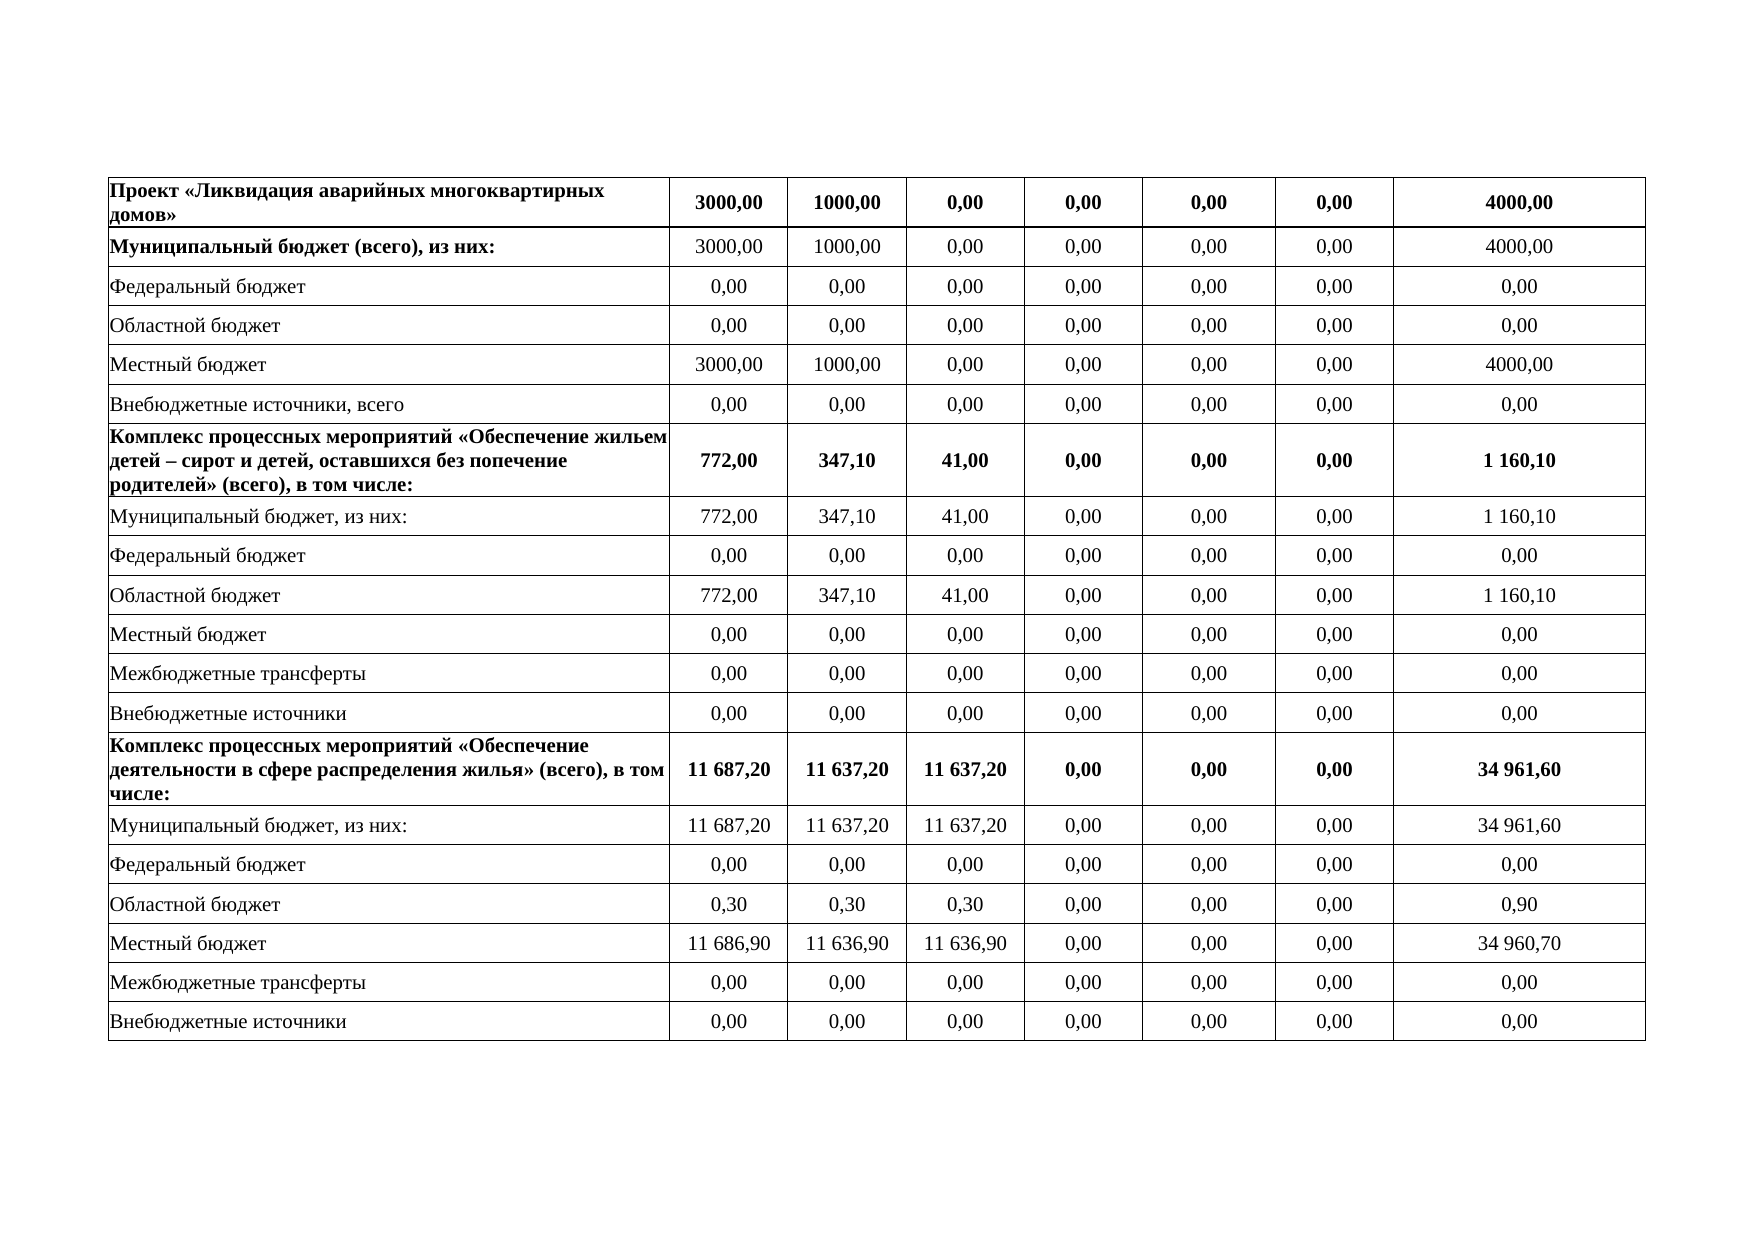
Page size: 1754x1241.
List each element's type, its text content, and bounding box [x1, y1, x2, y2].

table_cell 0,00 [1143, 497, 1275, 535]
table_cell 0,00 [1394, 693, 1645, 732]
table_cell 0,00 [907, 693, 1024, 732]
table_cell 11 636,90 [907, 924, 1024, 962]
table_cell 0,00 [1143, 576, 1275, 614]
table_cell 772,00 [670, 424, 787, 496]
table_cell Муниципальный бюджет, из них: [109, 497, 669, 535]
table_cell 0,00 [907, 845, 1024, 883]
table_cell Межбюджетные трансферты [109, 963, 669, 1001]
table_cell Местный бюджет [109, 615, 669, 653]
table_cell 11 687,20 [670, 733, 787, 805]
table_cell Федеральный бюджет [109, 845, 669, 883]
table_cell 0,00 [1394, 1002, 1645, 1040]
table_cell 0,00 [1025, 733, 1142, 805]
table_cell 0,00 [1276, 924, 1393, 962]
table_cell 0,00 [670, 845, 787, 883]
table_cell 0,00 [1025, 924, 1142, 962]
table_cell 0,00 [1394, 963, 1645, 1001]
table_cell 0,00 [788, 845, 906, 883]
table_cell 0,00 [1143, 306, 1275, 344]
table_cell 0,00 [1394, 536, 1645, 574]
table_cell 0,00 [1143, 228, 1275, 266]
table_cell Областной бюджет [109, 306, 669, 344]
table_cell 0,00 [907, 385, 1024, 423]
table_cell 0,00 [1143, 845, 1275, 883]
table_cell 0,00 [1394, 267, 1645, 305]
table_cell 0,00 [1143, 924, 1275, 962]
table_cell Комплекс процессных мероприятий «Обеспечение жильем детей – сирот и детей, оставшихся без попечение родителей» (всего), в том числе: [109, 424, 669, 496]
table_cell 1000,00 [788, 345, 906, 383]
table_cell 0,00 [1025, 1002, 1142, 1040]
table_cell 0,00 [1025, 385, 1142, 423]
table_cell 0,00 [788, 963, 906, 1001]
table_cell 0,00 [1025, 497, 1142, 535]
table_cell 0,00 [1143, 267, 1275, 305]
table_cell 0,00 [1394, 845, 1645, 883]
table_cell 1000,00 [788, 228, 906, 266]
table_cell 0,00 [788, 267, 906, 305]
table_cell 0,00 [1143, 345, 1275, 383]
table_cell 0,00 [670, 615, 787, 653]
table_cell 0,00 [907, 345, 1024, 383]
table_cell 11 687,20 [670, 806, 787, 844]
table_cell 0,00 [907, 654, 1024, 692]
table_cell 0,00 [788, 1002, 906, 1040]
table_cell 1 160,10 [1394, 576, 1645, 614]
table_cell 0,00 [788, 654, 906, 692]
table_cell 0,00 [1276, 963, 1393, 1001]
table_cell 347,10 [788, 576, 906, 614]
table_cell 0,00 [1394, 385, 1645, 423]
table_cell 0,00 [907, 267, 1024, 305]
table_cell 0,00 [1143, 615, 1275, 653]
table_cell 0,00 [907, 306, 1024, 344]
table_cell 0,00 [1143, 884, 1275, 923]
table_cell 3000,00 [670, 228, 787, 266]
table_cell 34 961,60 [1394, 733, 1645, 805]
table_cell Проект «Ликвидация аварийных многоквартирных домов» [109, 178, 669, 226]
table_cell 0,00 [1025, 306, 1142, 344]
table_cell 0,00 [1025, 884, 1142, 923]
table_cell 11 686,90 [670, 924, 787, 962]
table_cell 1 160,10 [1394, 424, 1645, 496]
table_cell 11 637,20 [788, 806, 906, 844]
table_cell 0,00 [1025, 845, 1142, 883]
table_cell 0,90 [1394, 884, 1645, 923]
table_cell 0,00 [907, 536, 1024, 574]
table_cell 4000,00 [1394, 228, 1645, 266]
table_cell 0,00 [907, 963, 1024, 1001]
table_cell 34 961,60 [1394, 806, 1645, 844]
table_cell 0,00 [1025, 424, 1142, 496]
table_cell 0,00 [1394, 306, 1645, 344]
table_cell Комплекс процессных мероприятий «Обеспечение деятельности в сфере распределения жилья» (всего), в том числе: [109, 733, 669, 805]
table_cell 0,00 [788, 306, 906, 344]
table_cell 0,00 [670, 385, 787, 423]
table_cell 0,00 [1276, 654, 1393, 692]
table_cell 4000,00 [1394, 178, 1645, 226]
table_cell 0,00 [788, 385, 906, 423]
table_cell 41,00 [907, 576, 1024, 614]
table_cell 0,00 [1143, 536, 1275, 574]
table_cell 0,00 [1025, 267, 1142, 305]
table_cell 0,00 [1276, 345, 1393, 383]
table_cell 0,00 [1143, 385, 1275, 423]
table_cell 0,30 [670, 884, 787, 923]
table_cell 0,00 [1276, 497, 1393, 535]
table_cell 0,00 [670, 267, 787, 305]
table_cell 0,00 [1276, 178, 1393, 226]
table_cell Муниципальный бюджет, из них: [109, 806, 669, 844]
table_cell 0,00 [1276, 576, 1393, 614]
table_cell 4000,00 [1394, 345, 1645, 383]
table_cell 0,00 [1276, 228, 1393, 266]
table_cell Местный бюджет [109, 345, 669, 383]
table_cell 0,00 [1025, 963, 1142, 1001]
table_cell 11 637,20 [788, 733, 906, 805]
table_cell 0,00 [1276, 385, 1393, 423]
table_cell 0,00 [1276, 267, 1393, 305]
table_cell 347,10 [788, 424, 906, 496]
table_cell Внебюджетные источники [109, 693, 669, 732]
table_cell Внебюджетные источники [109, 1002, 669, 1040]
table_cell 0,00 [1025, 806, 1142, 844]
table_cell 11 637,20 [907, 806, 1024, 844]
table_cell 0,00 [788, 536, 906, 574]
table_cell 0,00 [1394, 615, 1645, 653]
table_cell 0,00 [907, 228, 1024, 266]
table_cell 0,00 [907, 615, 1024, 653]
table_cell Федеральный бюджет [109, 267, 669, 305]
table_cell 0,00 [670, 306, 787, 344]
table_cell 0,00 [1025, 693, 1142, 732]
table_cell 11 636,90 [788, 924, 906, 962]
table_cell 0,00 [1143, 806, 1275, 844]
table_cell 3000,00 [670, 345, 787, 383]
table_cell 0,00 [1276, 884, 1393, 923]
table_cell Внебюджетные источники, всего [109, 385, 669, 423]
table_cell 0,00 [1025, 178, 1142, 226]
table_cell 1 160,10 [1394, 497, 1645, 535]
table_cell Областной бюджет [109, 576, 669, 614]
table_cell 0,00 [1276, 733, 1393, 805]
table_cell 0,00 [670, 963, 787, 1001]
table_cell 41,00 [907, 497, 1024, 535]
table_cell 0,00 [1143, 733, 1275, 805]
table_cell 0,00 [1143, 178, 1275, 226]
table_cell 0,00 [670, 693, 787, 732]
table_cell 34 960,70 [1394, 924, 1645, 962]
table_cell 0,00 [1276, 806, 1393, 844]
table_cell 0,00 [788, 693, 906, 732]
table_cell 0,00 [1276, 615, 1393, 653]
table_cell 3000,00 [670, 178, 787, 226]
table_cell 0,00 [670, 536, 787, 574]
table_cell 0,00 [1143, 963, 1275, 1001]
table_cell 0,00 [1025, 228, 1142, 266]
table_cell 0,00 [1276, 424, 1393, 496]
table_cell 0,00 [1276, 693, 1393, 732]
table_cell 0,00 [907, 1002, 1024, 1040]
table_cell 0,00 [907, 178, 1024, 226]
table_cell 0,00 [670, 654, 787, 692]
table_cell 347,10 [788, 497, 906, 535]
table_cell 0,00 [1025, 536, 1142, 574]
table_cell 1000,00 [788, 178, 906, 226]
table_cell 0,00 [1143, 1002, 1275, 1040]
table_cell 0,00 [1025, 576, 1142, 614]
table_cell Межбюджетные трансферты [109, 654, 669, 692]
table_cell 0,00 [1143, 424, 1275, 496]
table_cell 0,00 [1276, 845, 1393, 883]
table_cell 0,00 [670, 1002, 787, 1040]
table_cell 0,00 [1394, 654, 1645, 692]
table_cell 0,00 [1025, 615, 1142, 653]
table_cell 0,00 [1276, 1002, 1393, 1040]
table_cell 0,00 [1143, 693, 1275, 732]
table_cell 0,00 [1143, 654, 1275, 692]
table_cell 0,00 [1025, 345, 1142, 383]
table_cell 0,00 [1276, 306, 1393, 344]
table_cell 0,00 [1025, 654, 1142, 692]
table_cell 0,30 [788, 884, 906, 923]
table_cell 0,00 [1276, 536, 1393, 574]
table_cell Муниципальный бюджет (всего), из них: [109, 228, 669, 266]
table_cell Федеральный бюджет [109, 536, 669, 574]
table_cell Местный бюджет [109, 924, 669, 962]
table_cell 0,30 [907, 884, 1024, 923]
table_cell 0,00 [788, 615, 906, 653]
table_cell Областной бюджет [109, 884, 669, 923]
table_cell 772,00 [670, 497, 787, 535]
table_cell 772,00 [670, 576, 787, 614]
table_cell 41,00 [907, 424, 1024, 496]
table_cell 11 637,20 [907, 733, 1024, 805]
